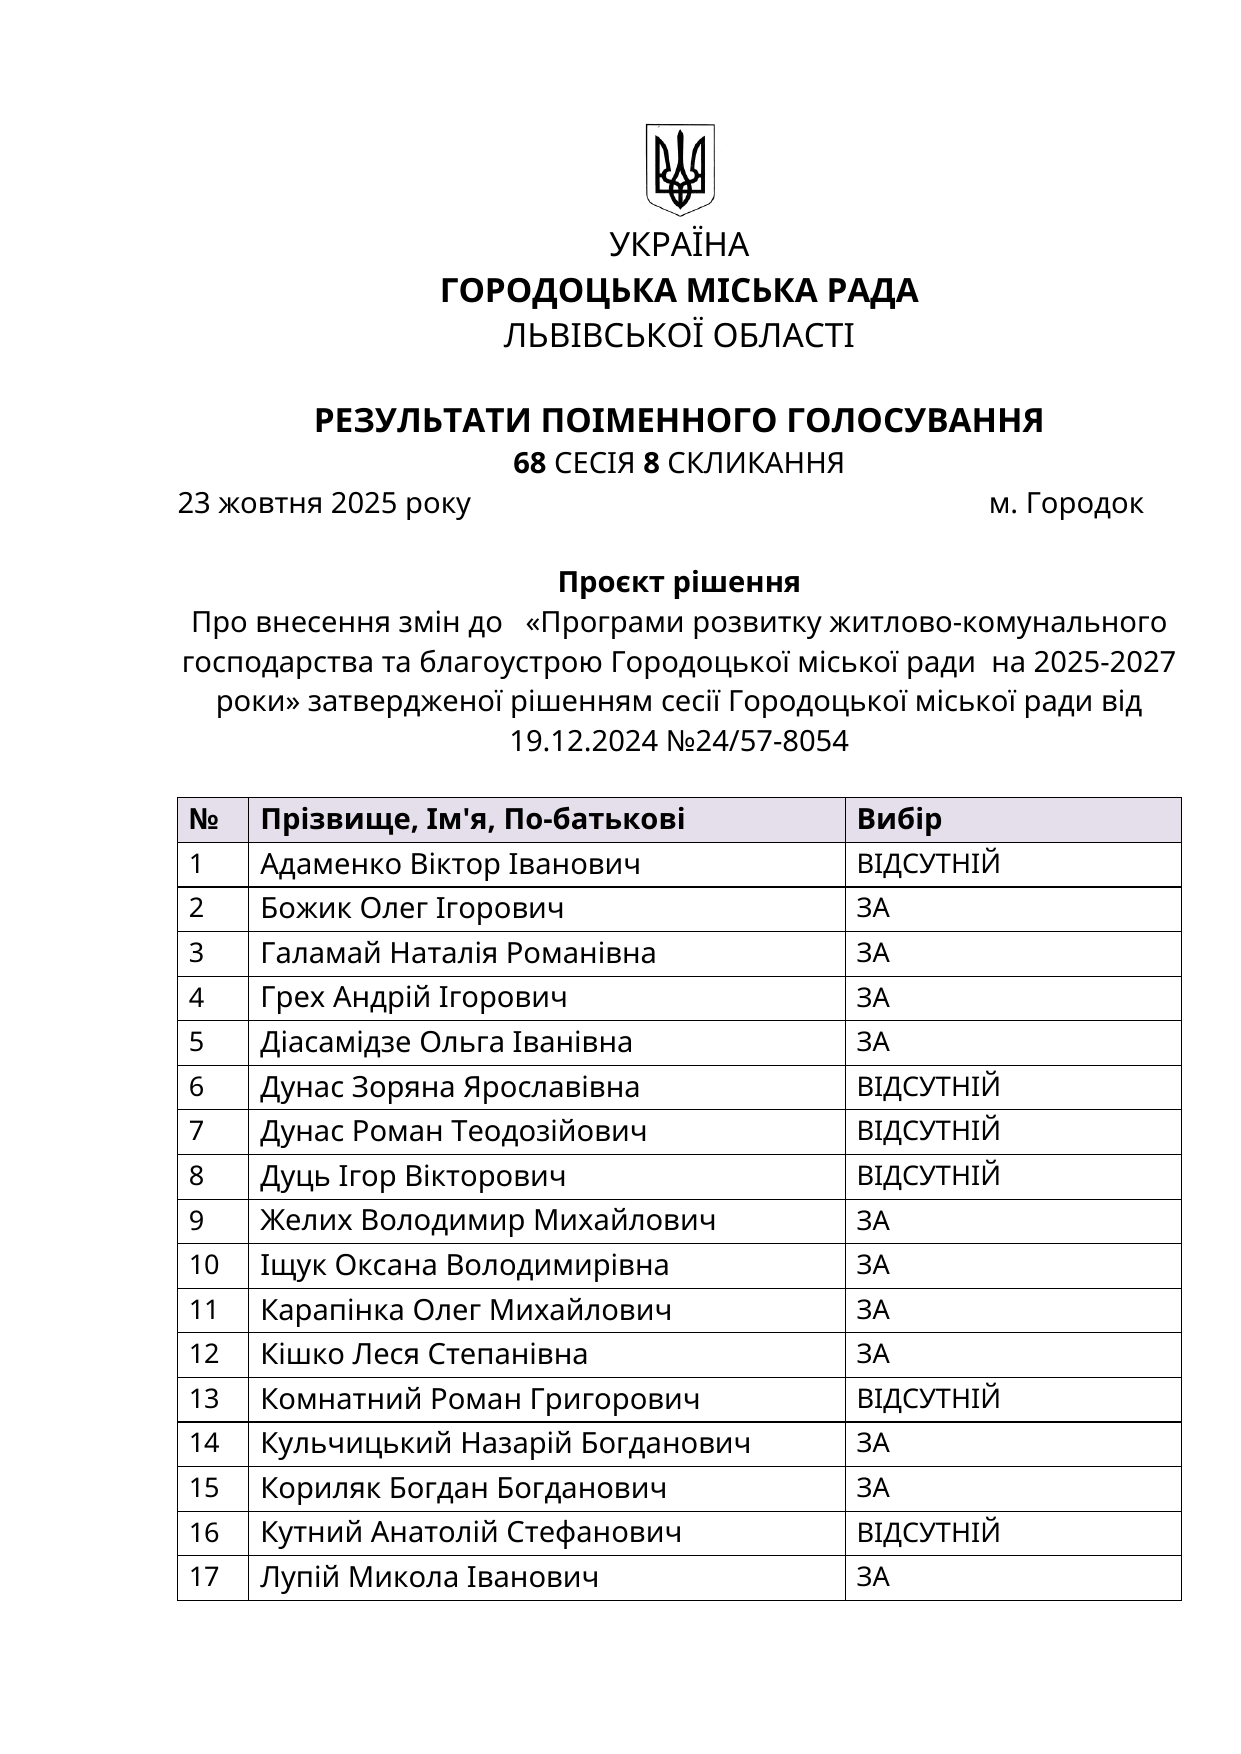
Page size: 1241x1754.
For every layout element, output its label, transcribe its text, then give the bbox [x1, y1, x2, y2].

table_cell ВІДСУТНІЙ [846, 1110, 1181, 1154]
table_header № [178, 798, 248, 842]
table_cell ЗА [846, 1556, 1181, 1600]
table_cell 9 [178, 1200, 248, 1243]
table_cell ЗА [846, 932, 1181, 976]
table_cell Кішко Леся Степанівна [249, 1333, 845, 1377]
table_cell 11 [178, 1289, 248, 1332]
table_cell ВІДСУТНІЙ [846, 1378, 1181, 1421]
table_cell ЗА [846, 1333, 1181, 1377]
table_cell Желих Володимир Михайлович [249, 1200, 845, 1243]
table_cell 15 [178, 1467, 248, 1511]
table_cell Іщук Оксана Володимирівна [249, 1244, 845, 1288]
table_cell ЗА [846, 1289, 1181, 1332]
table_cell Кульчицький Назарій Богданович [249, 1423, 845, 1466]
table_cell ЗА [846, 1244, 1181, 1288]
table_cell ЗА [846, 1021, 1181, 1065]
table_cell Комнатний Роман Григорович [249, 1378, 845, 1421]
picture [633, 118, 726, 221]
table_header Прізвище, Ім'я, По-батькові [249, 798, 845, 842]
table_cell Божик Олег Ігорович [249, 888, 845, 931]
table_cell 4 [178, 977, 248, 1020]
table_cell ВІДСУТНІЙ [846, 1155, 1181, 1198]
table_cell 12 [178, 1333, 248, 1377]
table_cell ЗА [846, 888, 1181, 931]
table_cell ВІДСУТНІЙ [846, 1512, 1181, 1555]
table_cell 1 [178, 843, 248, 886]
table_cell Адаменко Віктор Іванович [249, 843, 845, 886]
table_header Вибір [846, 798, 1181, 842]
text 23 жовтня 2025 року м. Городок [177, 482, 1181, 522]
table_cell 10 [178, 1244, 248, 1288]
text РЕЗУЛЬТАТИ ПОІМЕННОГО ГОЛОСУВАННЯ [177, 397, 1181, 442]
table_cell Грех Андрій Ігорович [249, 977, 845, 1020]
table_cell Діасамідзе Ольга Іванівна [249, 1021, 845, 1065]
text УКРАЇНА [177, 221, 1181, 266]
text ЛЬВІВСЬКОЇ ОБЛАСТІ [177, 312, 1181, 357]
table_cell 3 [178, 932, 248, 976]
table_cell Лупій Микола Іванович [249, 1556, 845, 1600]
table_cell 7 [178, 1110, 248, 1154]
table_cell Галамай Наталія Романівна [249, 932, 845, 976]
table_cell ЗА [846, 1200, 1181, 1243]
table_cell Кориляк Богдан Богданович [249, 1467, 845, 1511]
table_cell 6 [178, 1066, 248, 1109]
table_cell ЗА [846, 1467, 1181, 1511]
text ГОРОДОЦЬКА МІСЬКА РАДА [177, 266, 1181, 312]
table_cell 8 [178, 1155, 248, 1198]
table_cell Кутний Анатолій Стефанович [249, 1512, 845, 1555]
text Про внесення змін до «Програми розвитку житлово-комунального господарства та благоустрою Городоцької міської ради на 2025-2027 роки» затвердженої рішенням сесії Городоцької міської ради від 19.12.2024 №24/57-8054 [177, 601, 1181, 760]
table_cell 13 [178, 1378, 248, 1421]
table_cell Дунас Роман Теодозійович [249, 1110, 845, 1154]
table_cell 5 [178, 1021, 248, 1065]
text Проєкт рішення [177, 561, 1181, 601]
table_cell ЗА [846, 977, 1181, 1020]
table_cell 2 [178, 888, 248, 931]
table_cell 17 [178, 1556, 248, 1600]
table_cell 14 [178, 1423, 248, 1466]
table_cell Дунас Зоряна Ярославівна [249, 1066, 845, 1109]
table_cell Карапінка Олег Михайлович [249, 1289, 845, 1332]
table_cell Дуць Ігор Вікторович [249, 1155, 845, 1198]
table_cell 16 [178, 1512, 248, 1555]
table_cell ЗА [846, 1423, 1181, 1466]
text 68 СЕСІЯ 8 СКЛИКАННЯ [177, 442, 1181, 482]
table_cell ВІДСУТНІЙ [846, 843, 1181, 886]
table_cell ВІДСУТНІЙ [846, 1066, 1181, 1109]
